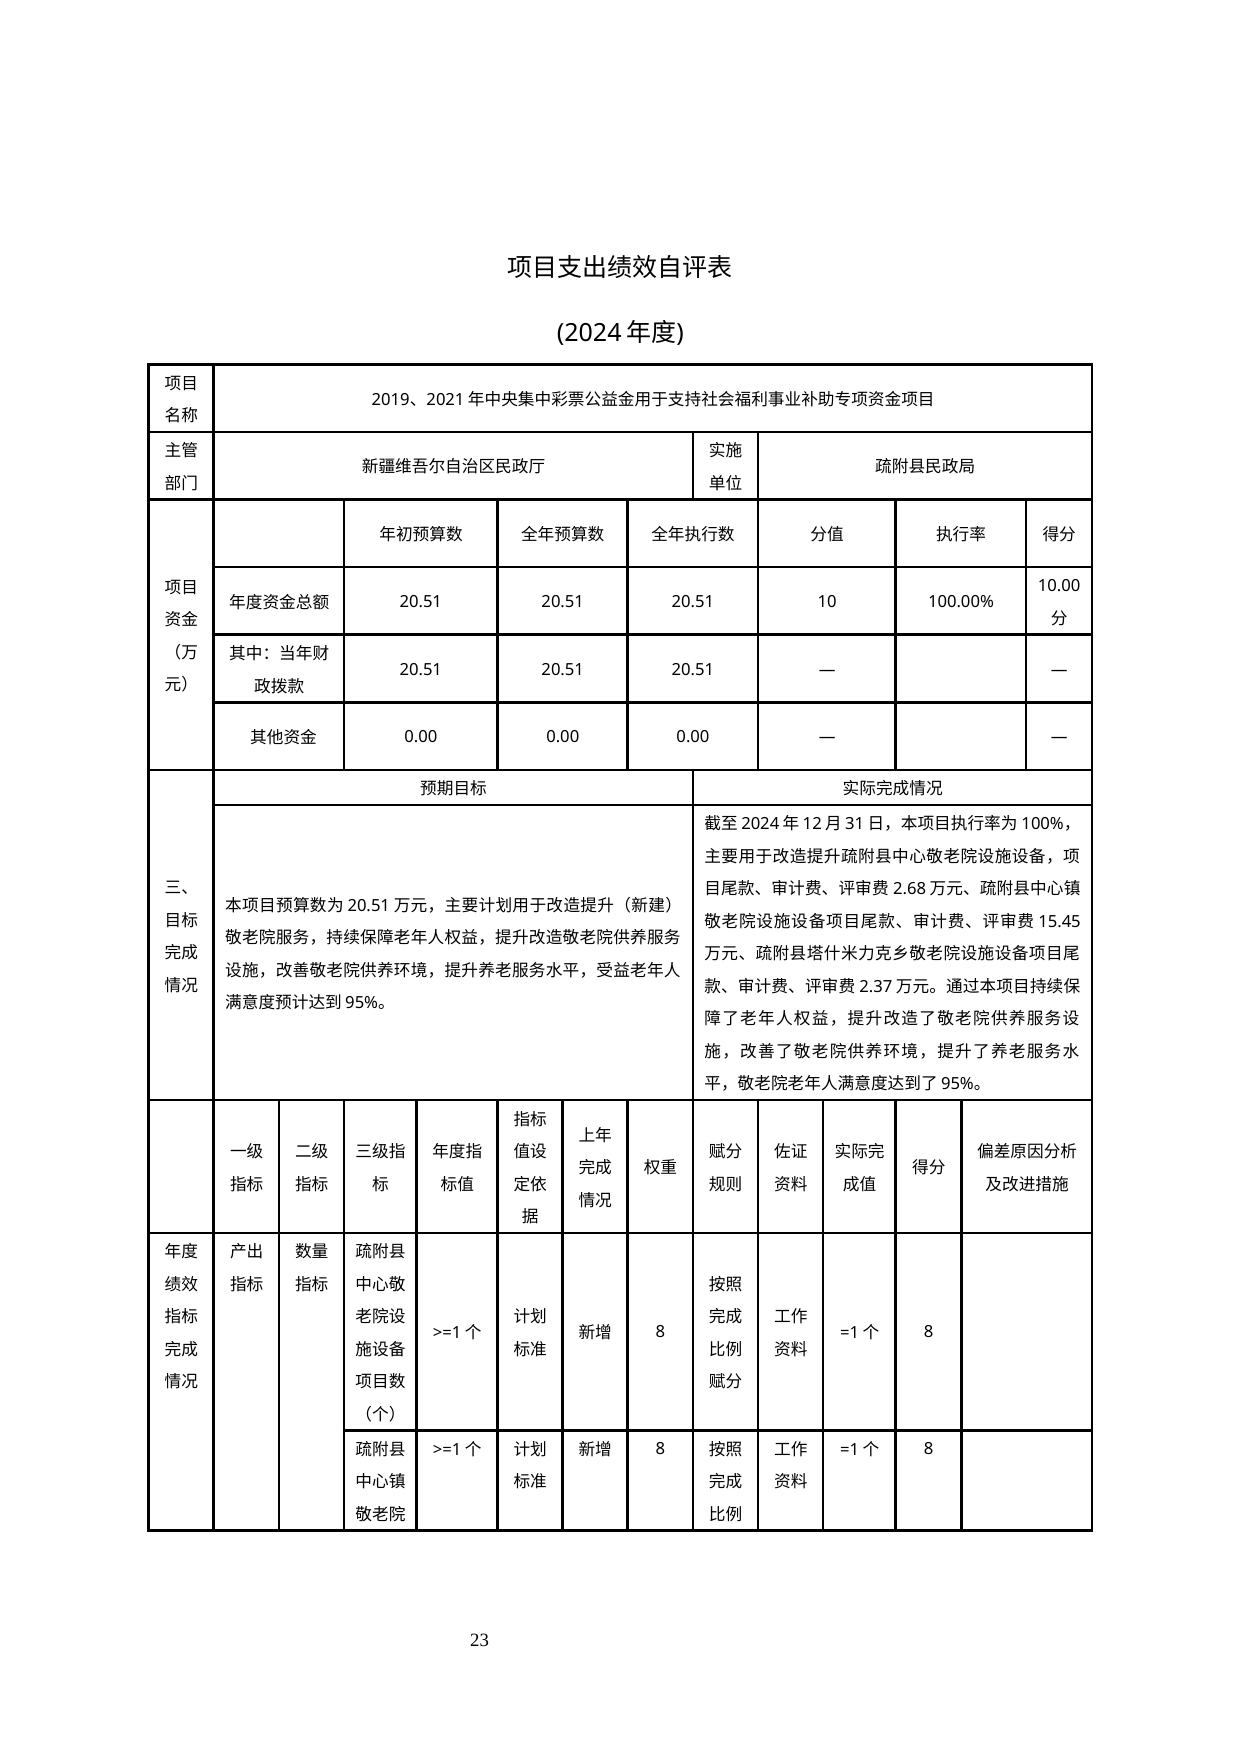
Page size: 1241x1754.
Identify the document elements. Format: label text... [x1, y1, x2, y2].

table_cell 8 [629, 1432, 692, 1529]
table_cell 按照完成比例赋分 [694, 1234, 757, 1429]
table_cell 主管部门 [150, 433, 212, 498]
table_cell 年度指标值 [418, 1101, 496, 1231]
table_cell 20.51 [629, 636, 757, 701]
table_cell 上年完成情况 [564, 1101, 626, 1231]
table_cell 0.00 [629, 704, 757, 768]
table_cell 计划标准 [499, 1234, 561, 1429]
table_cell — [759, 704, 894, 768]
table_cell 年度绩效指标完成情况 [150, 1234, 212, 1529]
table_cell 8 [629, 1234, 692, 1429]
table_cell 8 [897, 1234, 960, 1429]
table_cell 疏附县中心镇敬老院设施设备项目数（个） [345, 1432, 415, 1529]
table_cell 新增 [564, 1432, 626, 1529]
table_cell [963, 1234, 1091, 1429]
table_cell 偏差原因分析及改进措施 [963, 1101, 1091, 1231]
table_cell 疏附县中心敬老院设施设备项目数（个） [345, 1234, 415, 1429]
table_cell 20.51 [629, 568, 757, 633]
table_cell 年度资金总额 [215, 568, 343, 633]
table_cell 赋分规则 [694, 1101, 757, 1231]
table_cell — [1027, 636, 1091, 701]
table_cell =1个 [824, 1432, 894, 1529]
table_cell =1个 [824, 1234, 894, 1429]
table_cell 10.00分 [1027, 568, 1091, 633]
table_cell 三级指标 [345, 1101, 415, 1231]
table_cell 100.00% [897, 568, 1025, 633]
table_cell 执行率 [897, 501, 1025, 566]
table_cell 佐证资料 [759, 1101, 822, 1231]
table_cell 其中：当年财政拨款 [215, 636, 343, 701]
table_cell 得分 [1027, 501, 1091, 566]
table_cell 全年预算数 [499, 501, 626, 566]
table_cell 工作资料 [759, 1432, 822, 1529]
table_cell 20.51 [345, 636, 496, 701]
table_cell (2024年度) [148, 298, 1092, 363]
table_cell 20.51 [499, 568, 626, 633]
table_cell — [1027, 704, 1091, 768]
table_cell 全年执行数 [629, 501, 757, 566]
table_cell 20.51 [499, 636, 626, 701]
table_cell 0.00 [345, 704, 496, 768]
table_cell 得分 [897, 1101, 960, 1231]
table_cell 数量指标 [280, 1234, 343, 1529]
table_cell 本项目预算数为20.51万元，主要计划用于改造提升（新建）敬老院服务，持续保障老年人权益，提升改造敬老院供养服务设施，改善敬老院供养环境，提升养老服务水平，受益老年人满意度预计达到95%。 [215, 806, 692, 1099]
table_cell 2019、2021年中央集中彩票公益金用于支持社会福利事业补助专项资金项目 [215, 366, 1091, 431]
table_cell 其他资金 [215, 704, 343, 768]
table_cell 工作资料 [759, 1234, 822, 1429]
table_cell [897, 636, 1025, 701]
table_cell 20.51 [345, 568, 496, 633]
table_cell 权重 [629, 1101, 692, 1231]
table_cell 年初预算数 [345, 501, 496, 566]
table_cell 预期目标 [215, 771, 692, 804]
table_cell >=1个 [418, 1234, 496, 1429]
table_cell 疏附县民政局 [759, 433, 1091, 498]
table_cell 按照完成比例赋分 [694, 1432, 757, 1529]
table_cell 产出指标 [215, 1234, 278, 1529]
table_cell 分值 [759, 501, 894, 566]
table_cell 一级指标 [215, 1101, 278, 1231]
table_cell [215, 501, 343, 566]
table_cell 项目名称 [150, 366, 212, 431]
table_cell 二级指标 [280, 1101, 343, 1231]
table_cell >=1个 [418, 1432, 496, 1529]
table_cell 新疆维吾尔自治区民政厅 [215, 433, 692, 498]
table_cell 三、目标完成情况 [150, 771, 212, 1099]
table_cell 实际完成值 [824, 1101, 894, 1231]
table_cell 10 [759, 568, 894, 633]
table_cell 新增 [564, 1234, 626, 1429]
table_cell 计划标准 [499, 1432, 561, 1529]
table_cell [897, 704, 1025, 768]
table_cell 0.00 [499, 704, 626, 768]
table_cell 8 [897, 1432, 960, 1529]
table_cell 项目资金 （万元） [150, 501, 212, 768]
table_cell 截至2024年12月31日，本项目执行率为100%，主要用于改造提升疏附县中心敬老院设施设备，项目尾款、审计费、评审费2.68万元、疏附县中心镇敬老院设施设备项目尾款、审计费、评审费15.45万元、疏附县塔什米力克乡敬老院设施设备项目尾款、审计费、评审费2.37万元。通过本项目持续保障了老年人权益，提升改造了敬老院供养服务设施，改善了敬老院供养环境，提升了养老服务水平，敬老院老年人满意度达到了95%。 [694, 806, 1091, 1099]
table_cell [150, 1101, 212, 1231]
table_cell 指标值设定依据 [499, 1101, 561, 1231]
table_cell [963, 1432, 1091, 1529]
table_cell — [759, 636, 894, 701]
table_cell 实施单位 [694, 433, 757, 498]
table_header 项目支出绩效自评表 [148, 233, 1092, 298]
table_cell 实际完成情况 [694, 771, 1091, 804]
